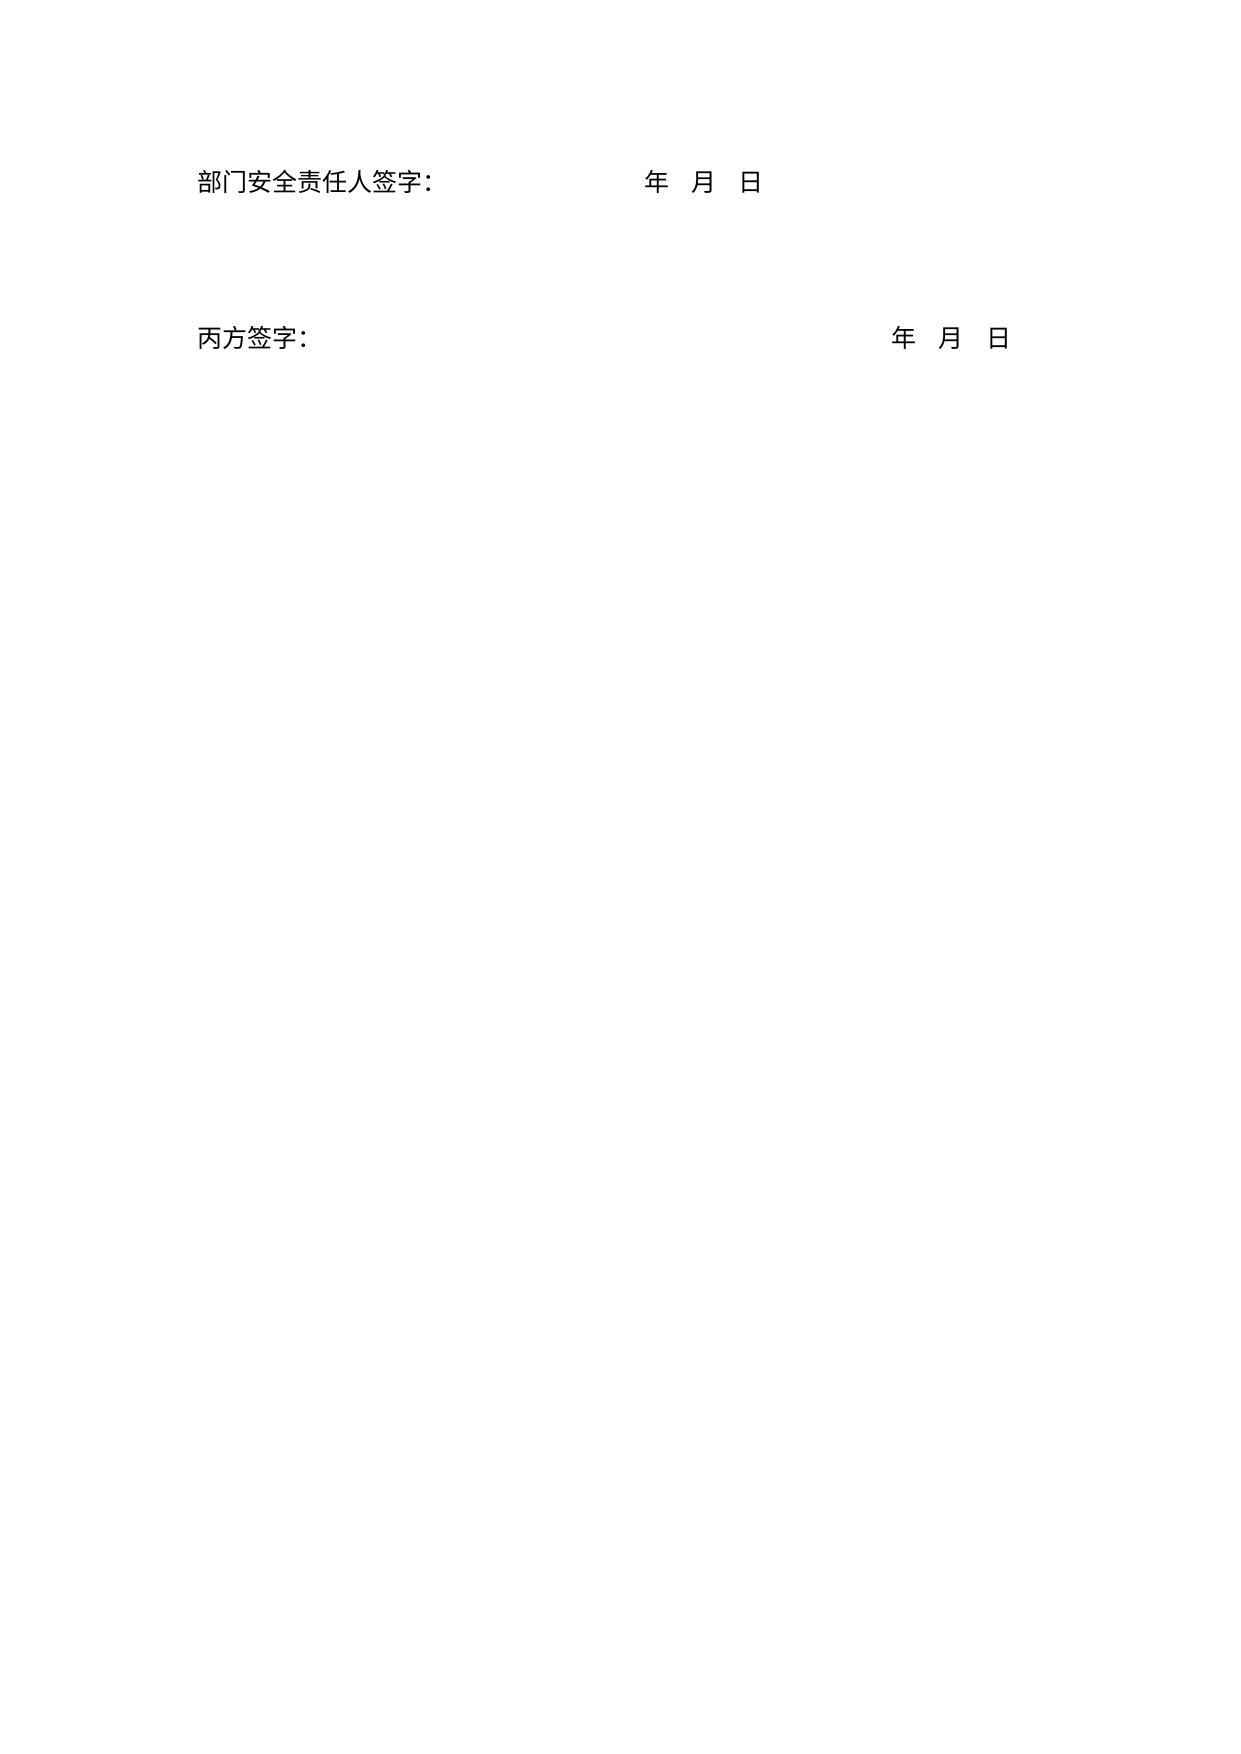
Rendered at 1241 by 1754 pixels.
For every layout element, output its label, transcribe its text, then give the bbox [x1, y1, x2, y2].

text 部门安全责任人签字： 年 月 日 [148, 162, 1093, 198]
text 丙方签字： 年 月 日 [148, 318, 1093, 355]
